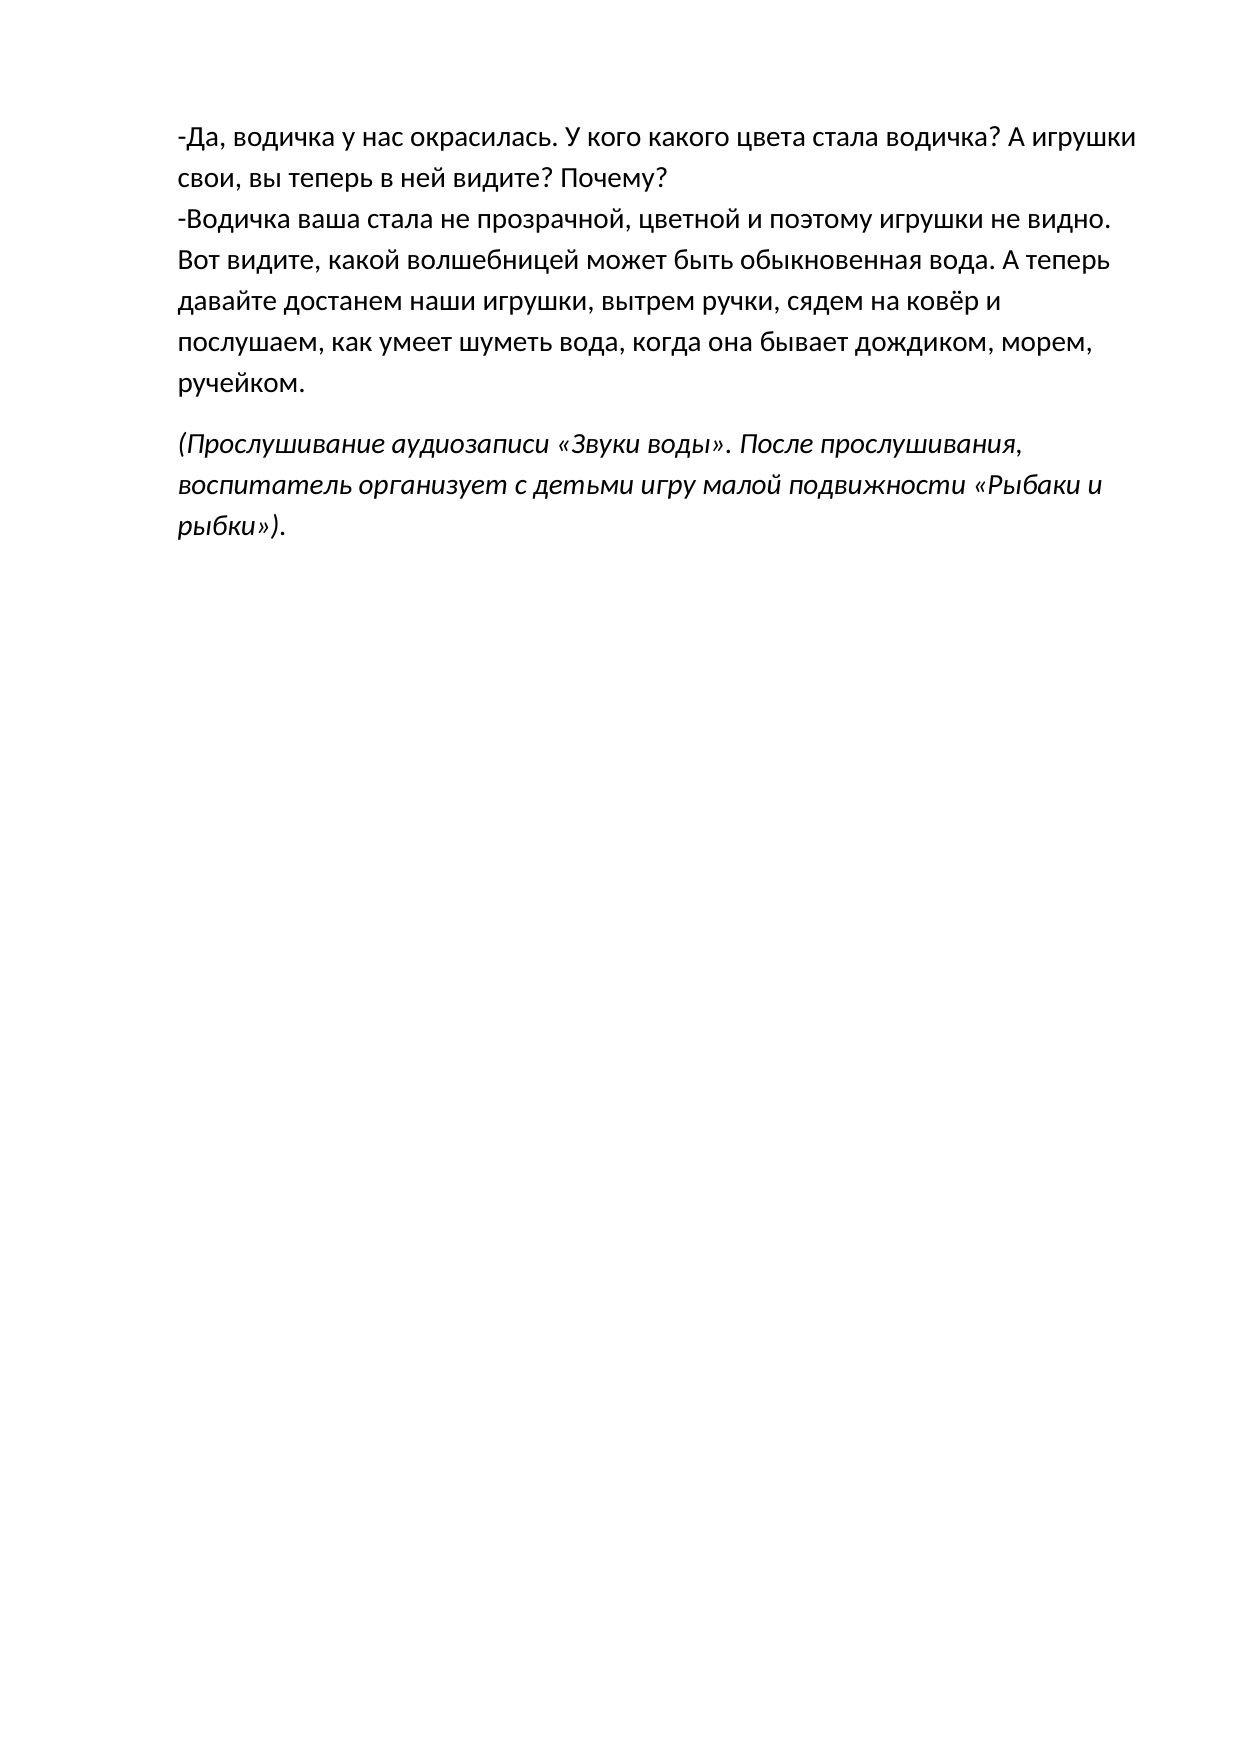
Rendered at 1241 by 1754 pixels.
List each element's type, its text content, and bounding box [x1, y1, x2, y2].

text (Прослушивание аудиозаписи «Звуки воды». После прослушивания, воспитатель организует с детьми игру малой подвижности «Рыбаки и рыбки»). [177, 426, 1152, 543]
text -Да, водичка у нас окрасилась. У кого какого цвета стала водичка? А игрушки свои, вы теперь в ней видите? Почему? -Водичка ваша стала не прозрачной, цветной и поэтому игрушки не видно. Вот видите, какой волшебницей может быть обыкновенная вода. А теперь давайте достанем наши игрушки, вытрем ручки, сядем на ковёр и послушаем, как умеет шуметь вода, когда она бывает дождиком, морем, ручейком. [177, 118, 1152, 399]
